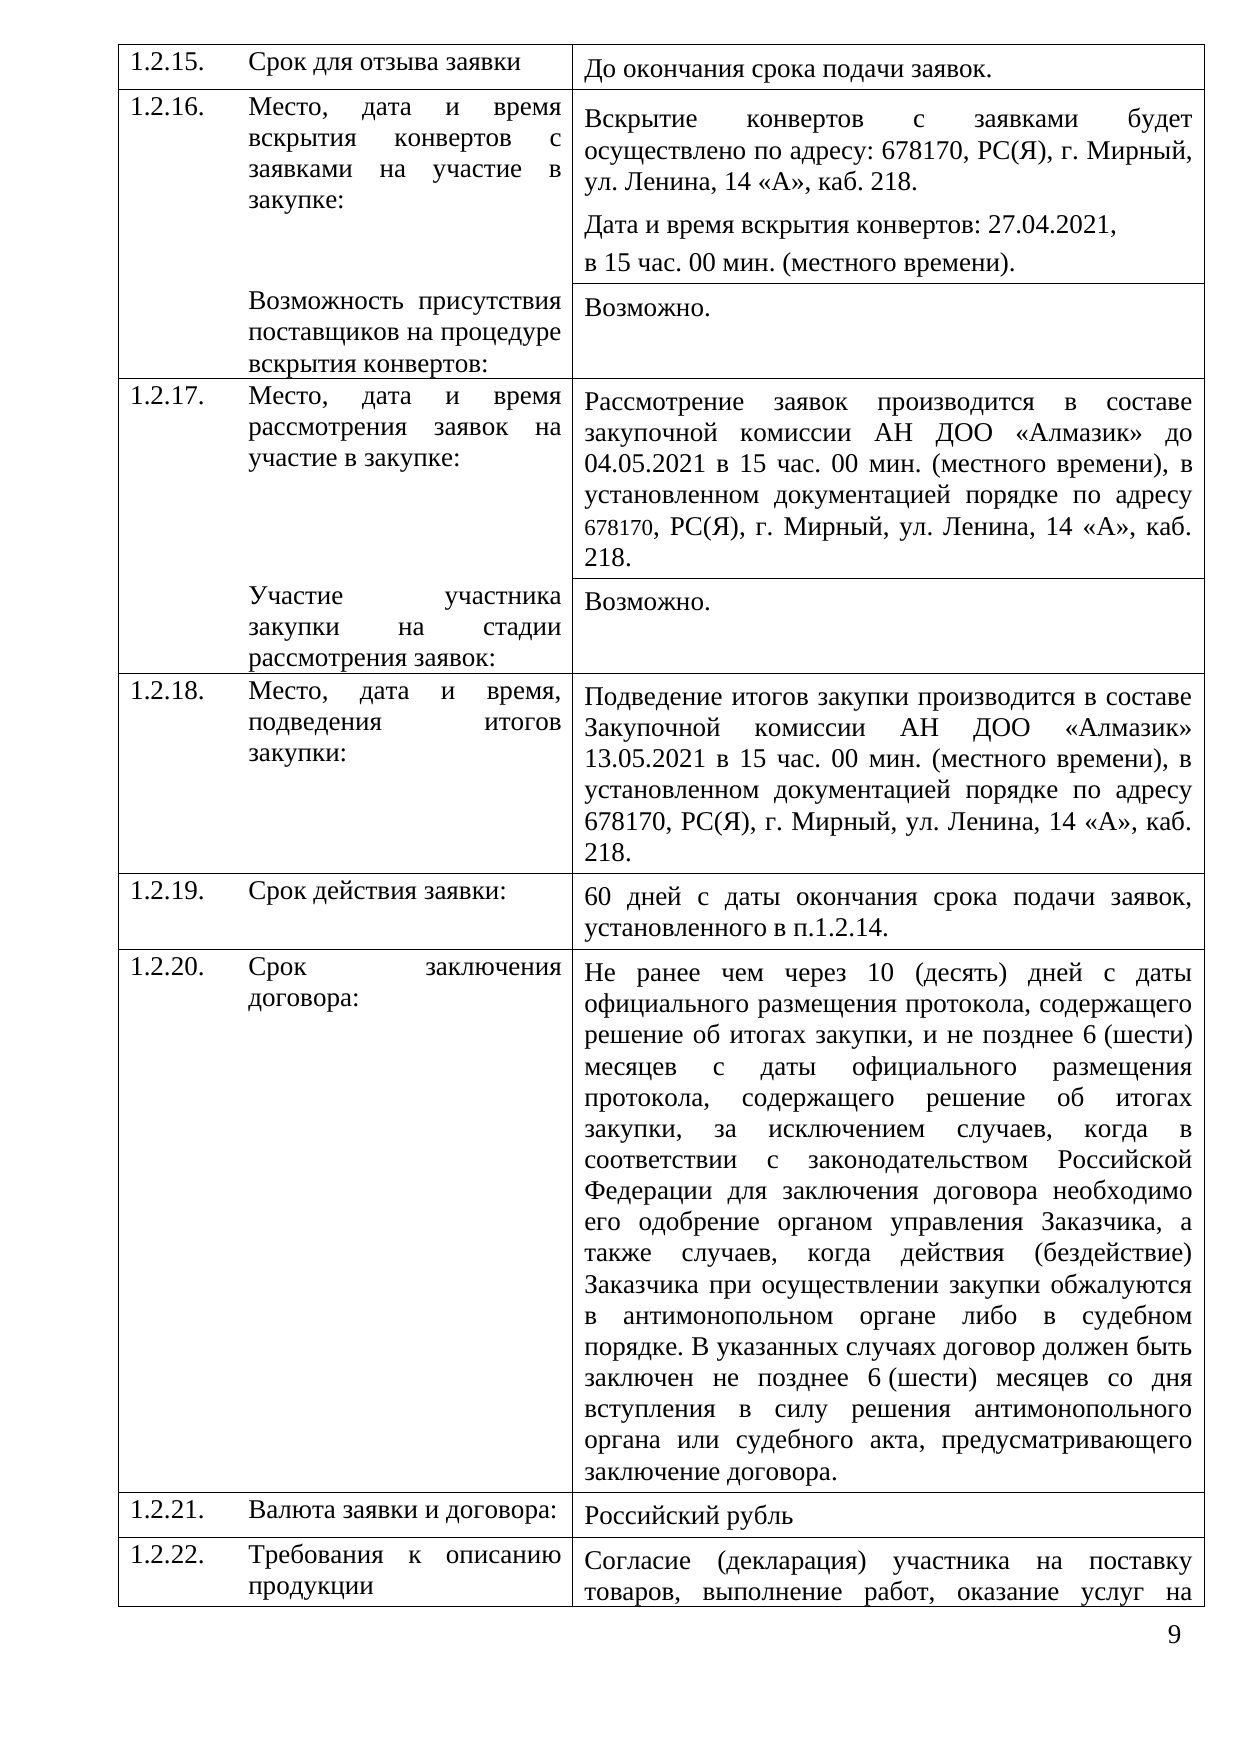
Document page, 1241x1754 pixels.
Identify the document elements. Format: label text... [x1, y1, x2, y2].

table_cell Место, дата и время, подведения итогов закупки: [119, 674, 572, 873]
table_cell Не ранее чем через 10 (десять) дней с даты официального размещения протокола, содержащего решение об итогах закупки, и не позднее 6 (шести) месяцев с даты официального размещения протокола, содержащего решение об итогах закупки, за исключением случаев, когда в соответствии с законодательством Российской Федерации для заключения договора необходимо его одобрение органом управления Заказчика, а также случаев, когда действия (бездействие) Заказчика при осуществлении закупки обжалуются в антимонопольном органе либо в судебном порядке. В указанных случаях договор должен быть заключен не позднее 6 (шести) месяцев со дня вступления в силу решения антимонопольного органа или судебного акта, предусматривающего заключение договора. [573, 950, 1204, 1492]
table_cell Участие участника закупки на стадии рассмотрения заявок: [119, 578, 572, 673]
table_cell Срок действия заявки: [119, 874, 572, 949]
table_cell Рассмотрение заявок производится в составе закупочной комиссии АН ДОО «Алмазик» до 04.05.2021 в 15 час. 00 мин. (местного времени), в установленном документацией порядке по адресу 678170, РС(Я), г. Мирный, ул. Ленина, 14 «А», каб. 218. [573, 379, 1204, 578]
table_cell Возможно. [573, 579, 1204, 673]
table_cell 60 дней с даты окончания срока подачи заявок, установленного в п.1.2.14. [573, 874, 1204, 949]
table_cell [573, 1538, 1204, 1606]
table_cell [119, 1538, 572, 1606]
table_cell Место, дата и время вскрытия конвертов с заявками на участие в закупке: [119, 90, 572, 283]
table_cell Вскрытие конвертов с заявками будет осуществлено по адресу: 678170, РС(Я), г. Мирный, ул. Ленина, 14 «А», каб. 218. Дата и время вскрытия конвертов: 27.04.2021, в 15 час. 00 мин. (местного времени). [573, 90, 1204, 283]
table_cell Валюта заявки и договора: [119, 1493, 572, 1537]
table_cell Возможность присутствия поставщиков на процедуре вскрытия конвертов: [119, 283, 572, 378]
table_cell Российский рубль [573, 1493, 1204, 1537]
table_cell До окончания срока подачи заявок. [573, 45, 1204, 89]
table_cell Место, дата и время рассмотрения заявок на участие в закупке: [119, 379, 572, 578]
table_cell Возможно. [573, 284, 1204, 378]
table_cell Срок для отзыва заявки [119, 45, 572, 89]
table_cell Срок заключения договора: [119, 950, 572, 1492]
table_cell Подведение итогов закупки производится в составе Закупочной комиссии АН ДОО «Алмазик» 13.05.2021 в 15 час. 00 мин. (местного времени), в установленном документацией порядке по адресу 678170, РС(Я), г. Мирный, ул. Ленина, 14 «А», каб. 218. [573, 674, 1204, 873]
